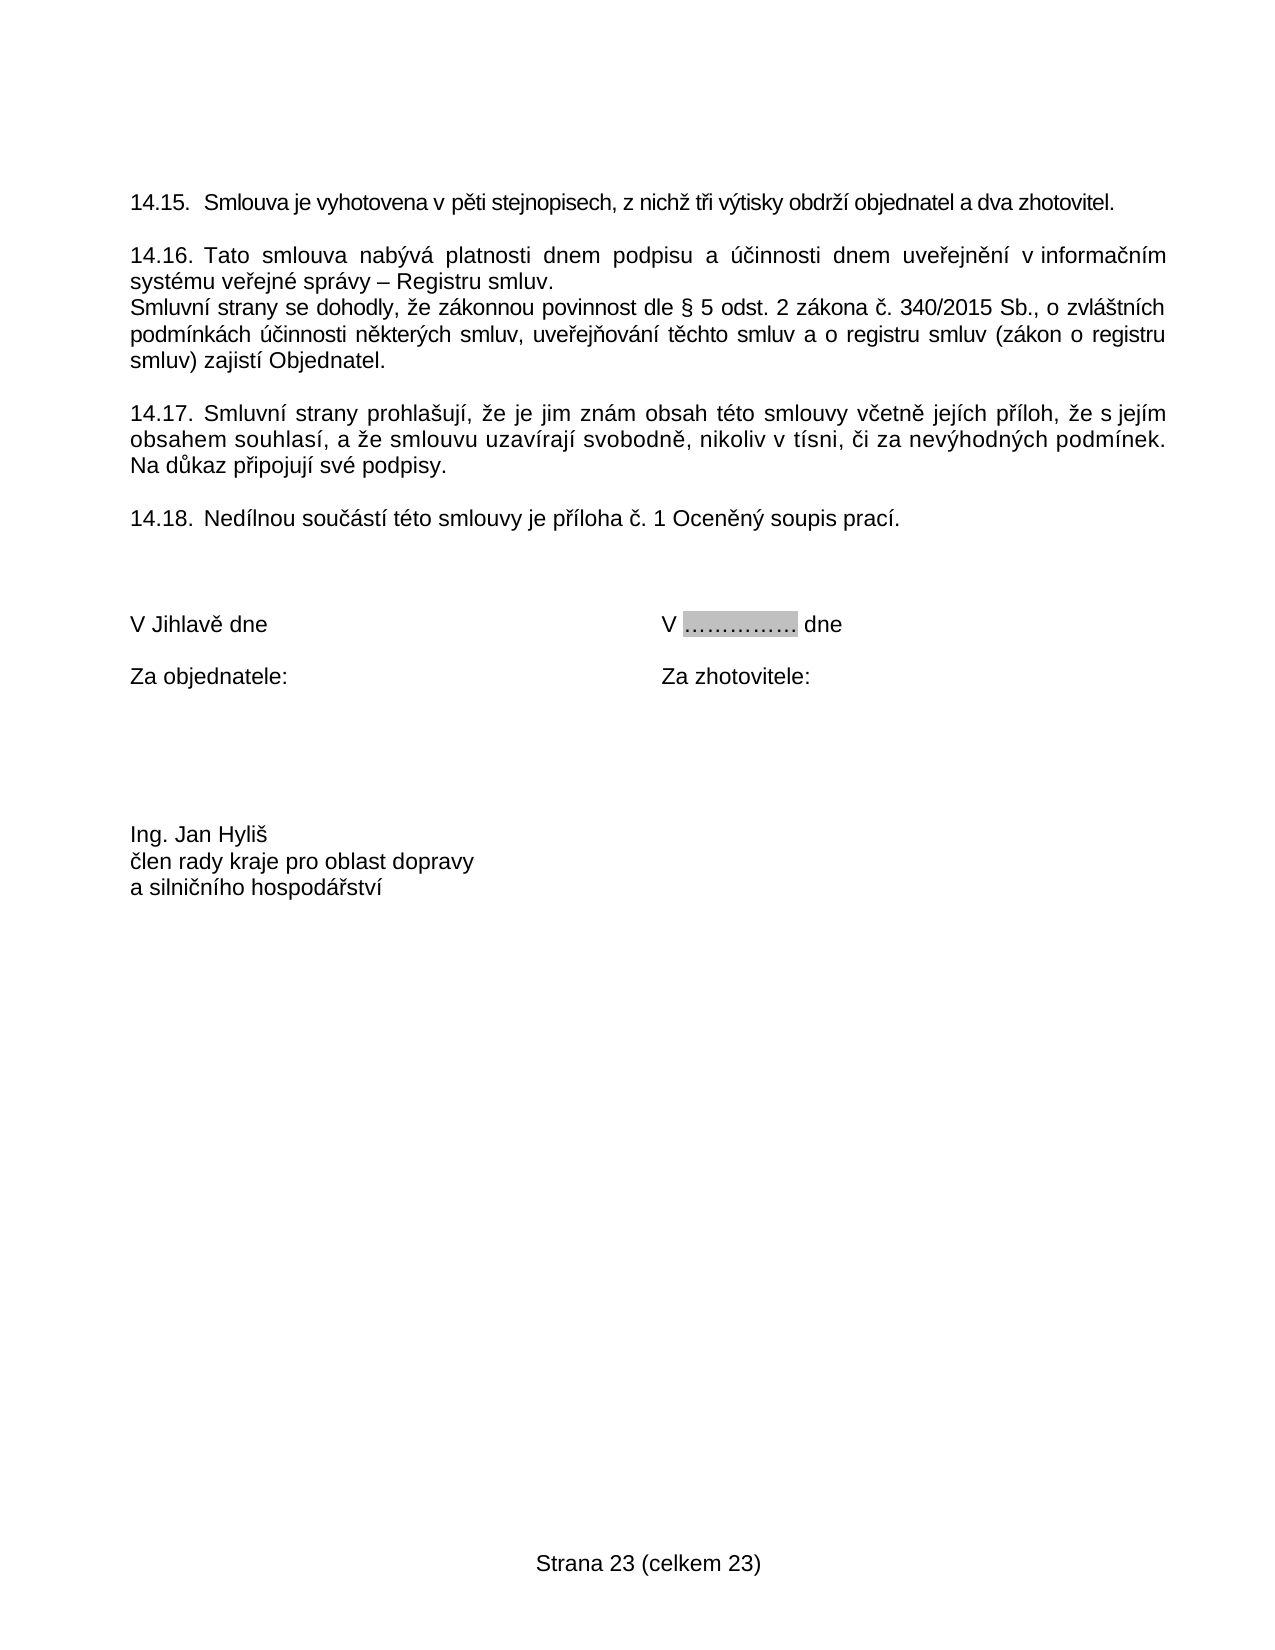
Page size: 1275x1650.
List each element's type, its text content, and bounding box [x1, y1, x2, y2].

text člen rady kraje pro oblast dopravy [130, 848, 1155, 874]
list Smluvní strany prohlašují, že je jim znám obsah této smlouvy včetně jejích příloh, že s jejím obsahem souhlasí, a že smlouvu uzavírají svobodně, nikoliv v tísni, či za nevýhodných podmínek. Na důkaz připojují své podpisy. [130, 400, 1167, 479]
list Tato smlouva nabývá platnosti dnem podpisu a účinnosti dnem uveřejnění v informačním systému veřejné správy – Registru smluv. [130, 242, 1167, 294]
list Nedílnou součástí této smlouvy je příloha č. 1 Oceněný soupis prací. [130, 505, 1167, 531]
text Ing. Jan Hyliš [130, 821, 1155, 848]
list Smlouva je vyhotovena v pěti stejnopisech, z nichž tři výtisky obdrží objednatel a dva zhotovitel. [130, 189, 1167, 215]
text V Jihlavě dne V …………… dne [798, 611, 1155, 637]
text Smluvní strany se dohodly, že zákonnou povinnost dle § 5 odst. 2 zákona č. 340/2015 Sb., o zvláštních podmínkách účinnosti některých smluv, uveřejňování těchto smluv a o registru smluv (zákon o registru smluv) zajistí Objednatel. [130, 294, 1167, 373]
text V Jihlavě dne V …………… dne [130, 611, 683, 637]
text Za objednatele: Za zhotovitele: [130, 663, 1155, 689]
text a silničního hospodářství [130, 874, 1155, 900]
